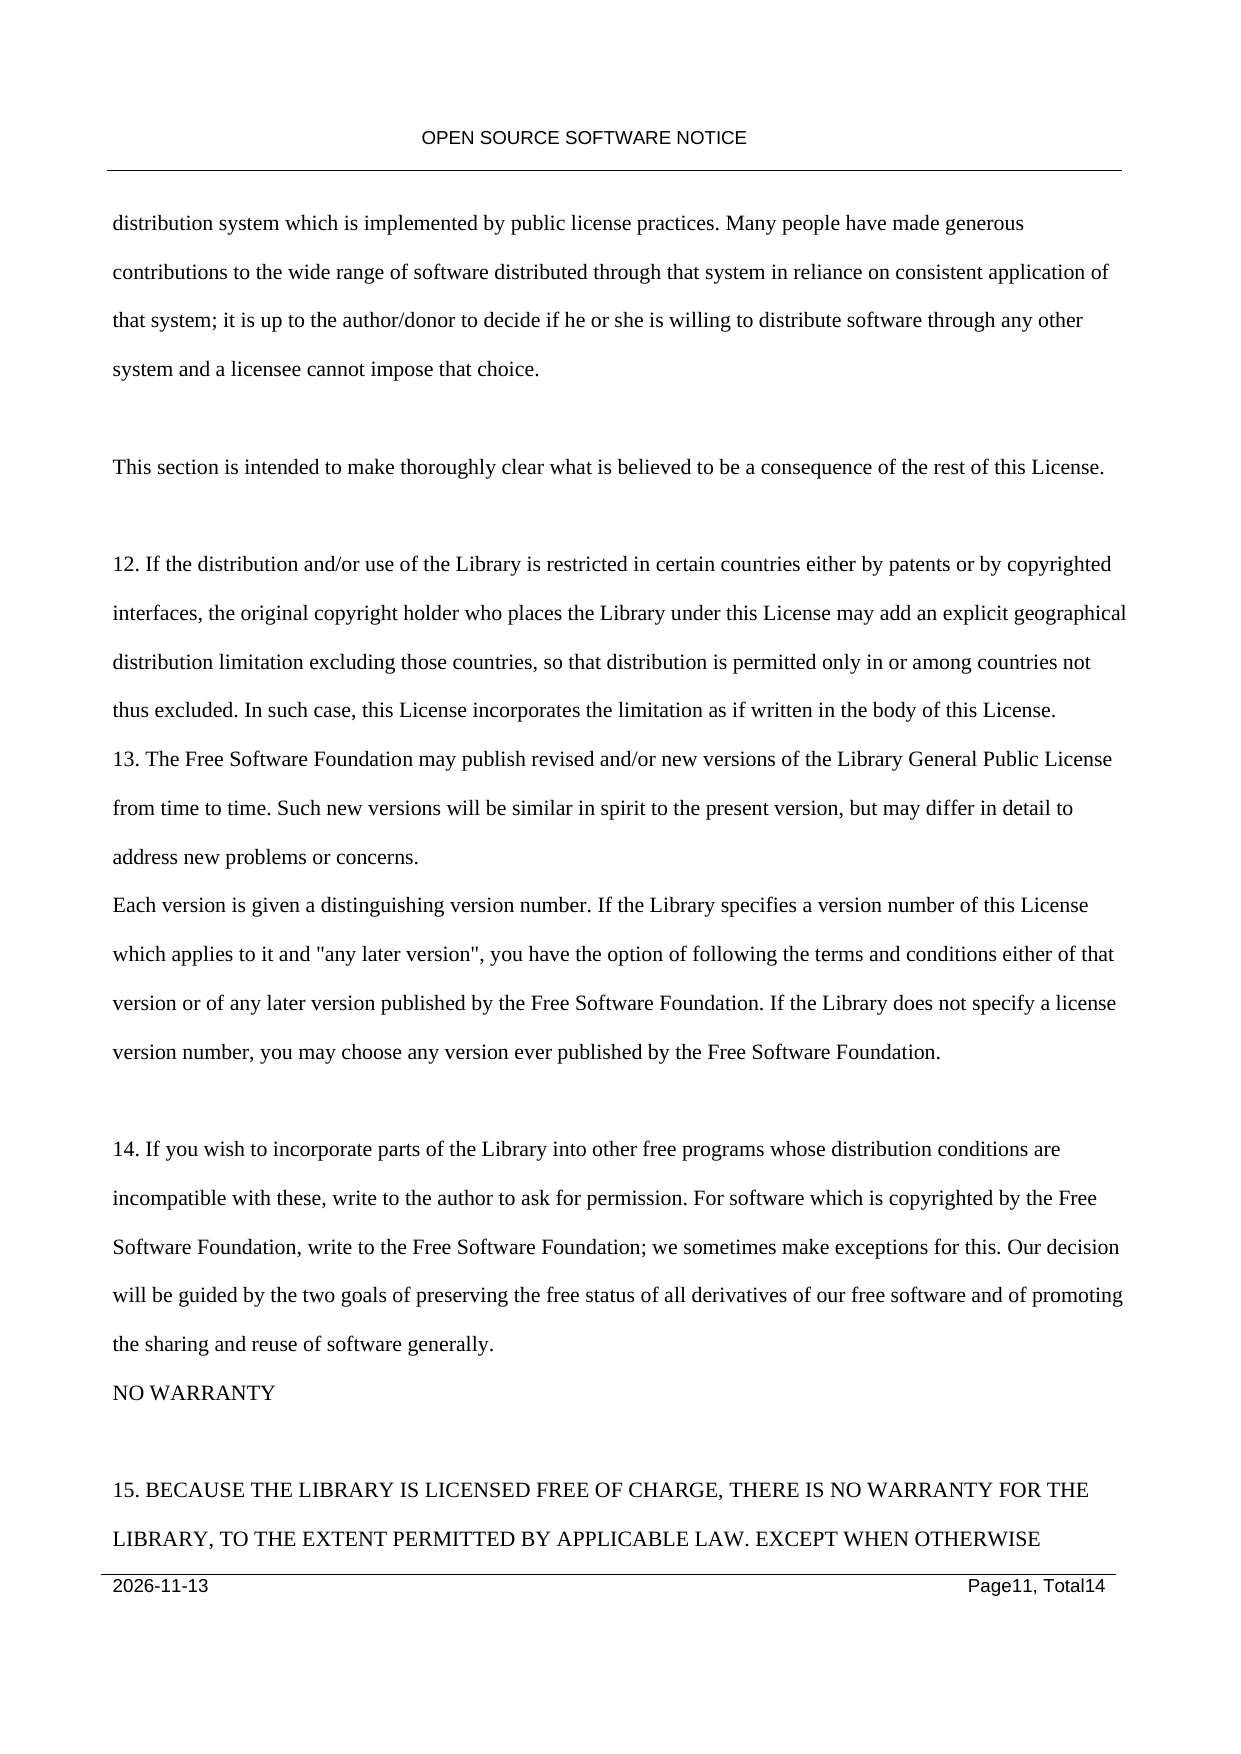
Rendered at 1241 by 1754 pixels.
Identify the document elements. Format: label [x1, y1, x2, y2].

text [112, 206, 1128, 1555]
